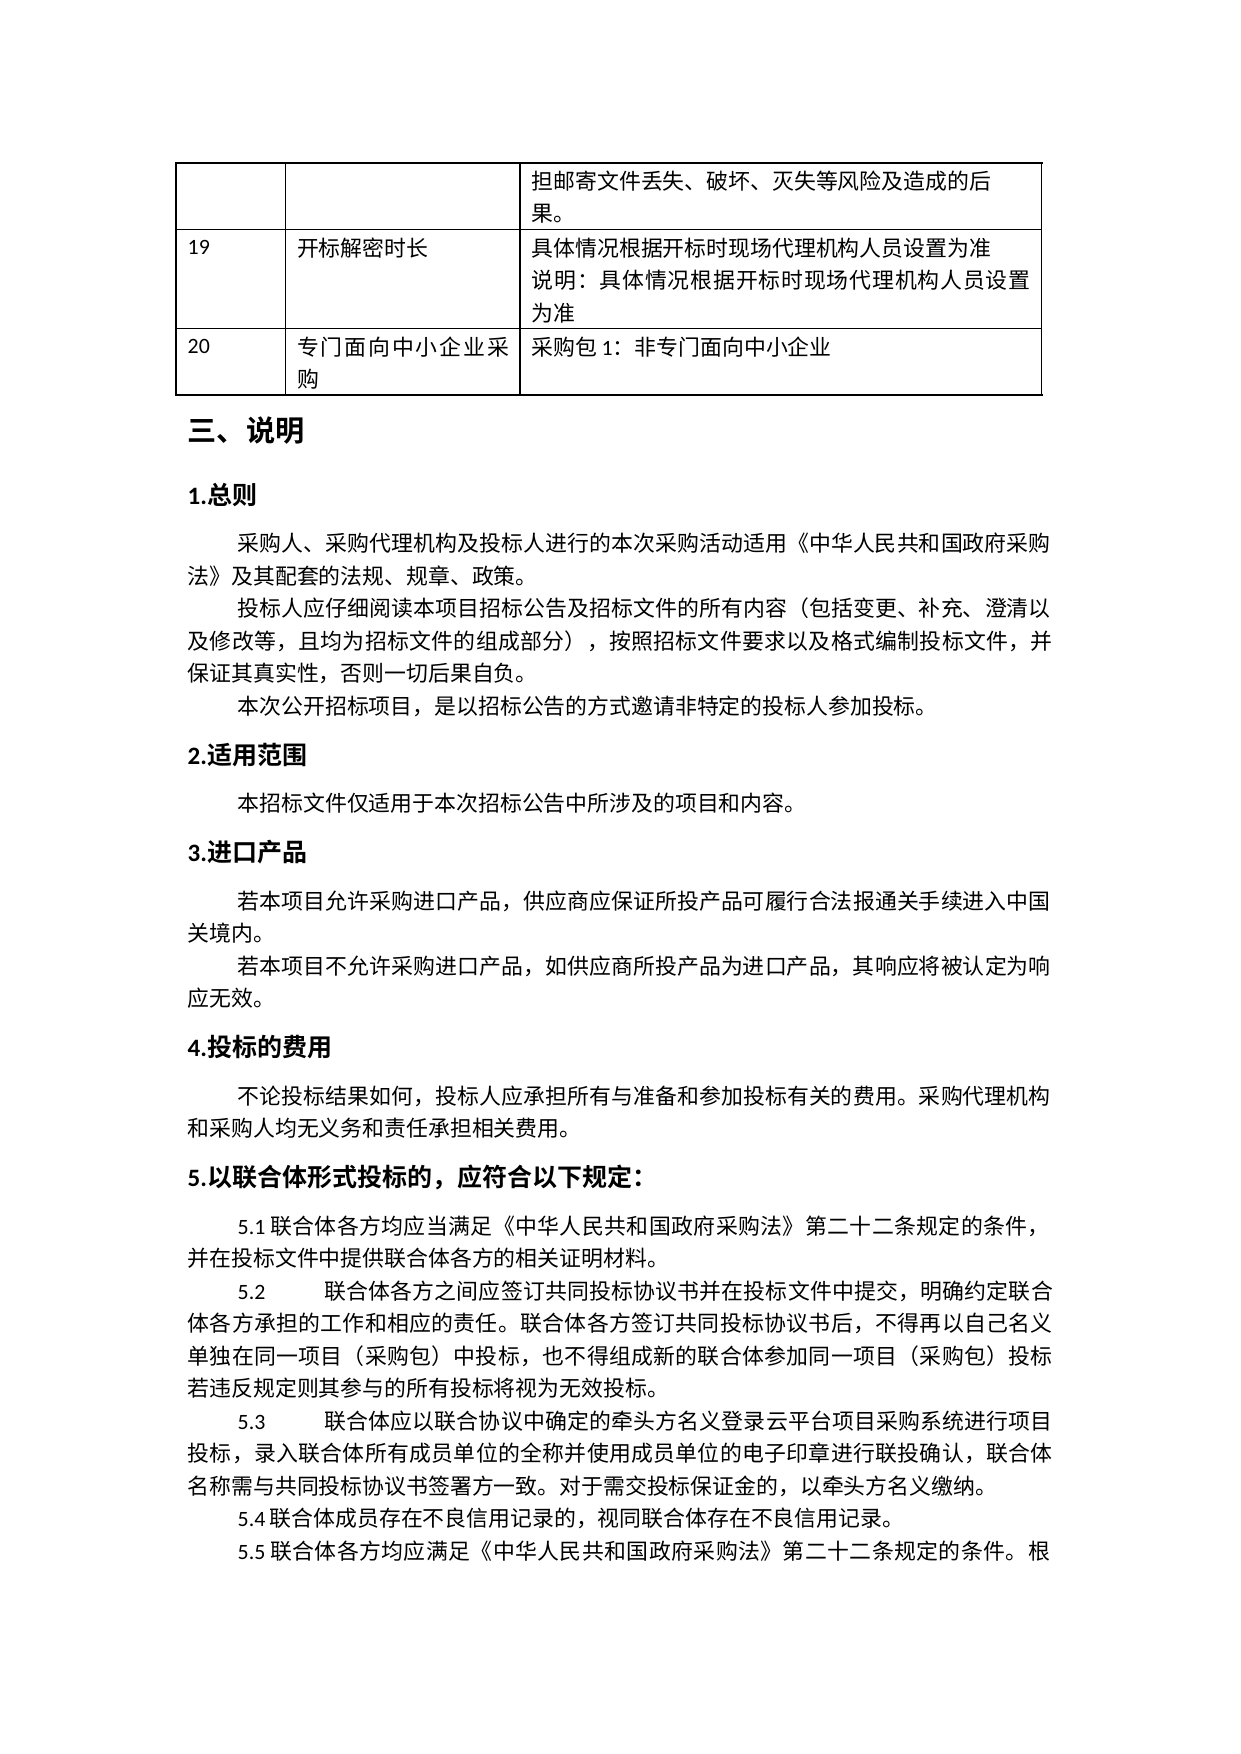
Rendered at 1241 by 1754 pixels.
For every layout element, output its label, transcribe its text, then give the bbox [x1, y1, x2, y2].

text 若本项目允许采购进口产品，供应商应保证所投产品可履行合法报通关手续进入中国关境内。 [187, 883, 1053, 948]
text 投标人应仔细阅读本项目招标公告及招标文件的所有内容（包括变更、补充、澄清以及修改等，且均为招标文件的组成部分），按照招标文件要求以及格式编制投标文件，并保证其真实性，否则一切后果自负。 [187, 591, 1053, 688]
text 若本项目不允许采购进口产品，如供应商所投产品为进口产品，其响应将被认定为响应无效。 [187, 948, 1053, 1013]
table_cell 19 [177, 230, 285, 328]
text 3.进口产品 [187, 818, 1053, 883]
text 4.投标的费用 [187, 1013, 1053, 1078]
text 不论投标结果如何，投标人应承担所有与准备和参加投标有关的费用。采购代理机构和采购人均无义务和责任承担相关费用。 [187, 1078, 1053, 1143]
text 5.1联合体各方均应当满足《中华人民共和国政府采购法》第二十二条规定的条件，并在投标文件中提供联合体各方的相关证明材料。 [187, 1208, 1053, 1273]
table_cell 专门面向中小企业采购 [286, 329, 519, 394]
text 采购人、采购代理机构及投标人进行的本次采购活动适用《中华人民共和国政府采购法》及其配套的法规、规章、政策。 [187, 526, 1053, 591]
table_cell 20 [177, 329, 285, 394]
table_cell 采购包1：非专门面向中小企业 [521, 329, 1041, 394]
text 本次公开招标项目，是以招标公告的方式邀请非特定的投标人参加投标。 [187, 688, 1053, 721]
text 本招标文件仅适用于本次招标公告中所涉及的项目和内容。 [187, 786, 1053, 818]
table_cell 开标解密时长 [286, 230, 519, 328]
text 5.2 联合体各方之间应签订共同投标协议书并在投标文件中提交，明确约定联合体各方承担的工作和相应的责任。联合体各方签订共同投标协议书后，不得再以自己名义单独在同一项目（采购包）中投标，也不得组成新的联合体参加同一项目（采购包）投标，若违反规定则其参与的所有投标将视为无效投标。 [187, 1273, 1053, 1403]
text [187, 1533, 1053, 1566]
table_cell 18 [177, 164, 285, 228]
text 5.3 联合体应以联合协议中确定的牵头方名义登录云平台项目采购系统进行项目投标，录入联合体所有成员单位的全称并使用成员单位的电子印章进行联投确认，联合体名称需与共同投标协议书签署方一致。对于需交投标保证金的，以牵头方名义缴纳。 [187, 1403, 1053, 1501]
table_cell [521, 164, 1041, 228]
text 2.适用范围 [187, 721, 1053, 786]
table_cell 其他 [286, 164, 519, 228]
text 5.以联合体形式投标的，应符合以下规定： [187, 1143, 1053, 1208]
text 三、说明 [187, 396, 1053, 461]
text 5.4联合体成员存在不良信用记录的，视同联合体存在不良信用记录。 [187, 1501, 1053, 1533]
text 1.总则 [187, 461, 1053, 526]
table_cell 具体情况根据开标时现场代理机构人员设置为准 说明：具体情况根据开标时现场代理机构人员设置为准 [521, 230, 1041, 328]
